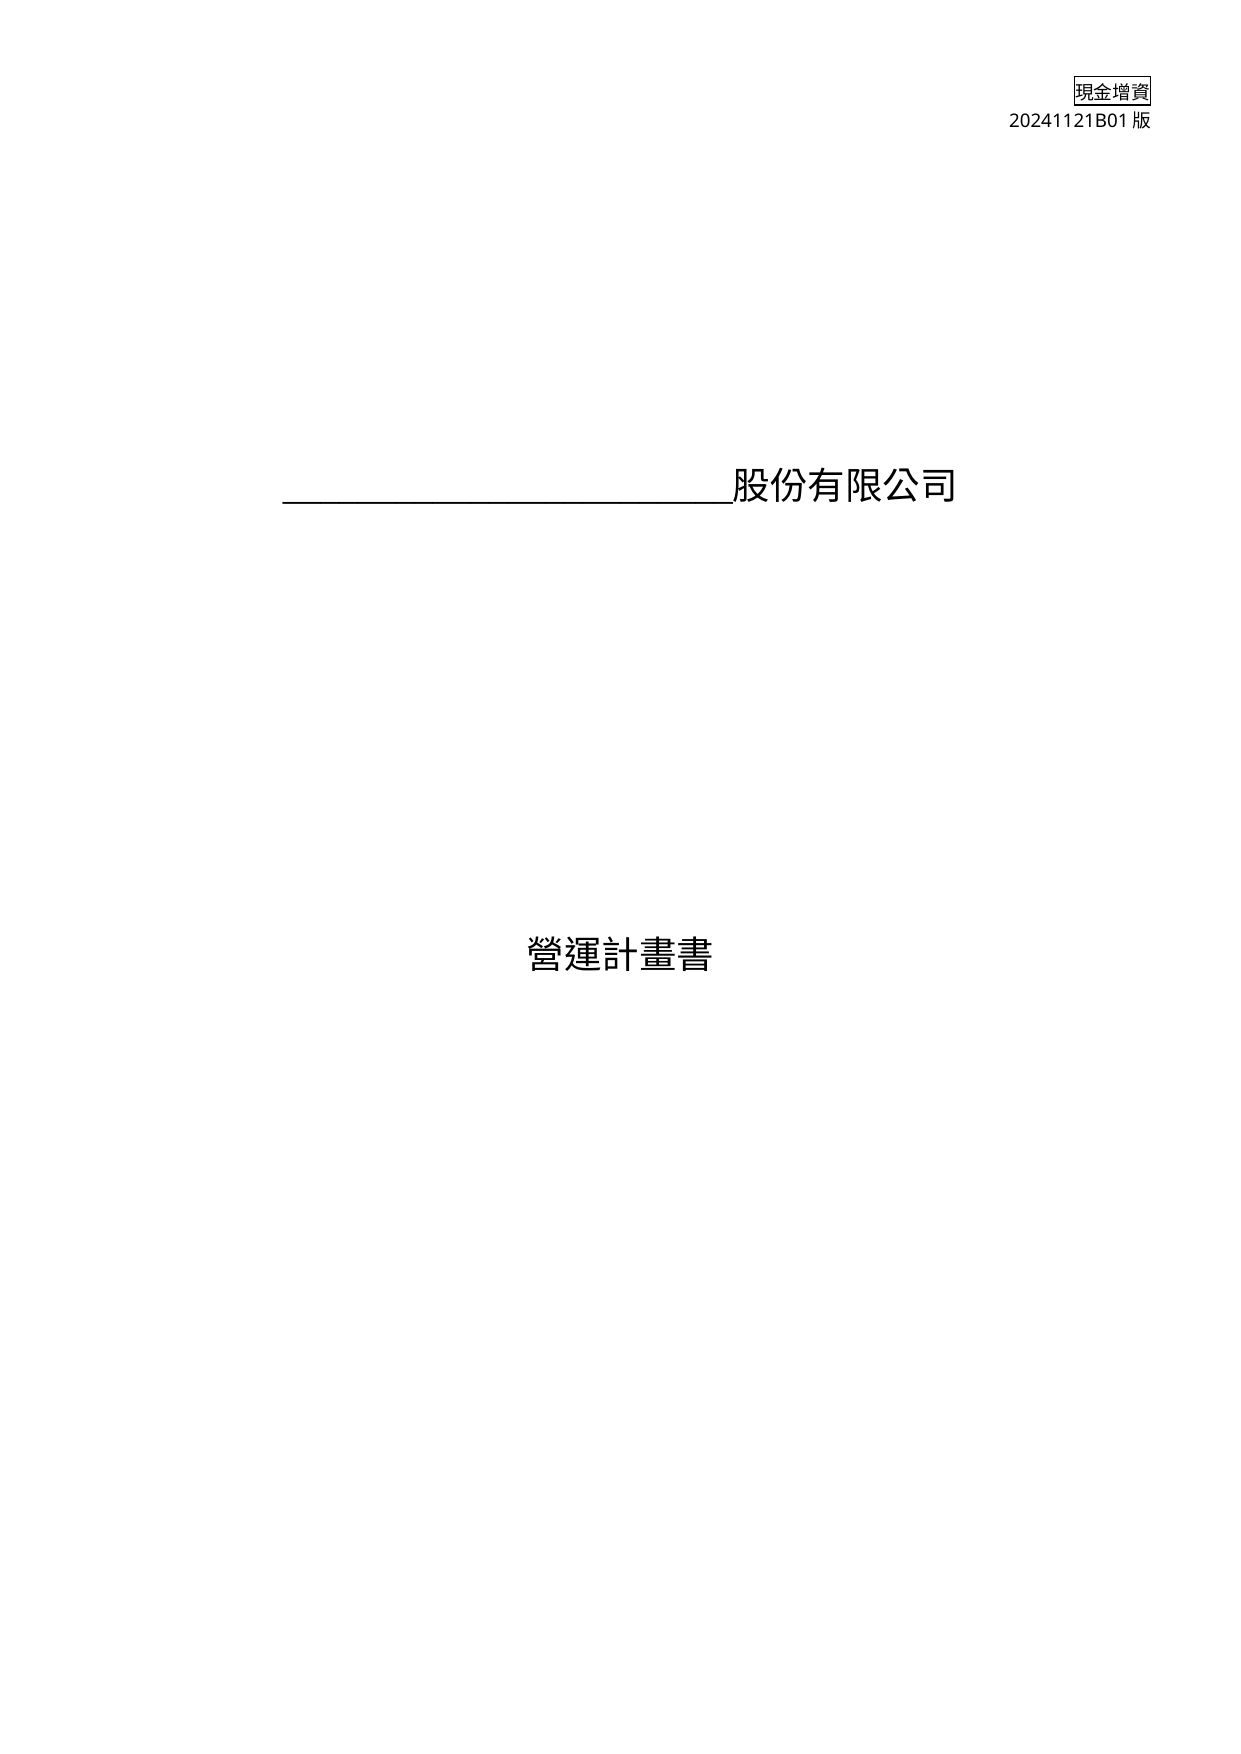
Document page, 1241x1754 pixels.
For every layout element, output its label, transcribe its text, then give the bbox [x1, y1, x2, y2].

text 營運計畫書 [187, 914, 1053, 989]
text ________________________股份有限公司 [187, 446, 1053, 521]
